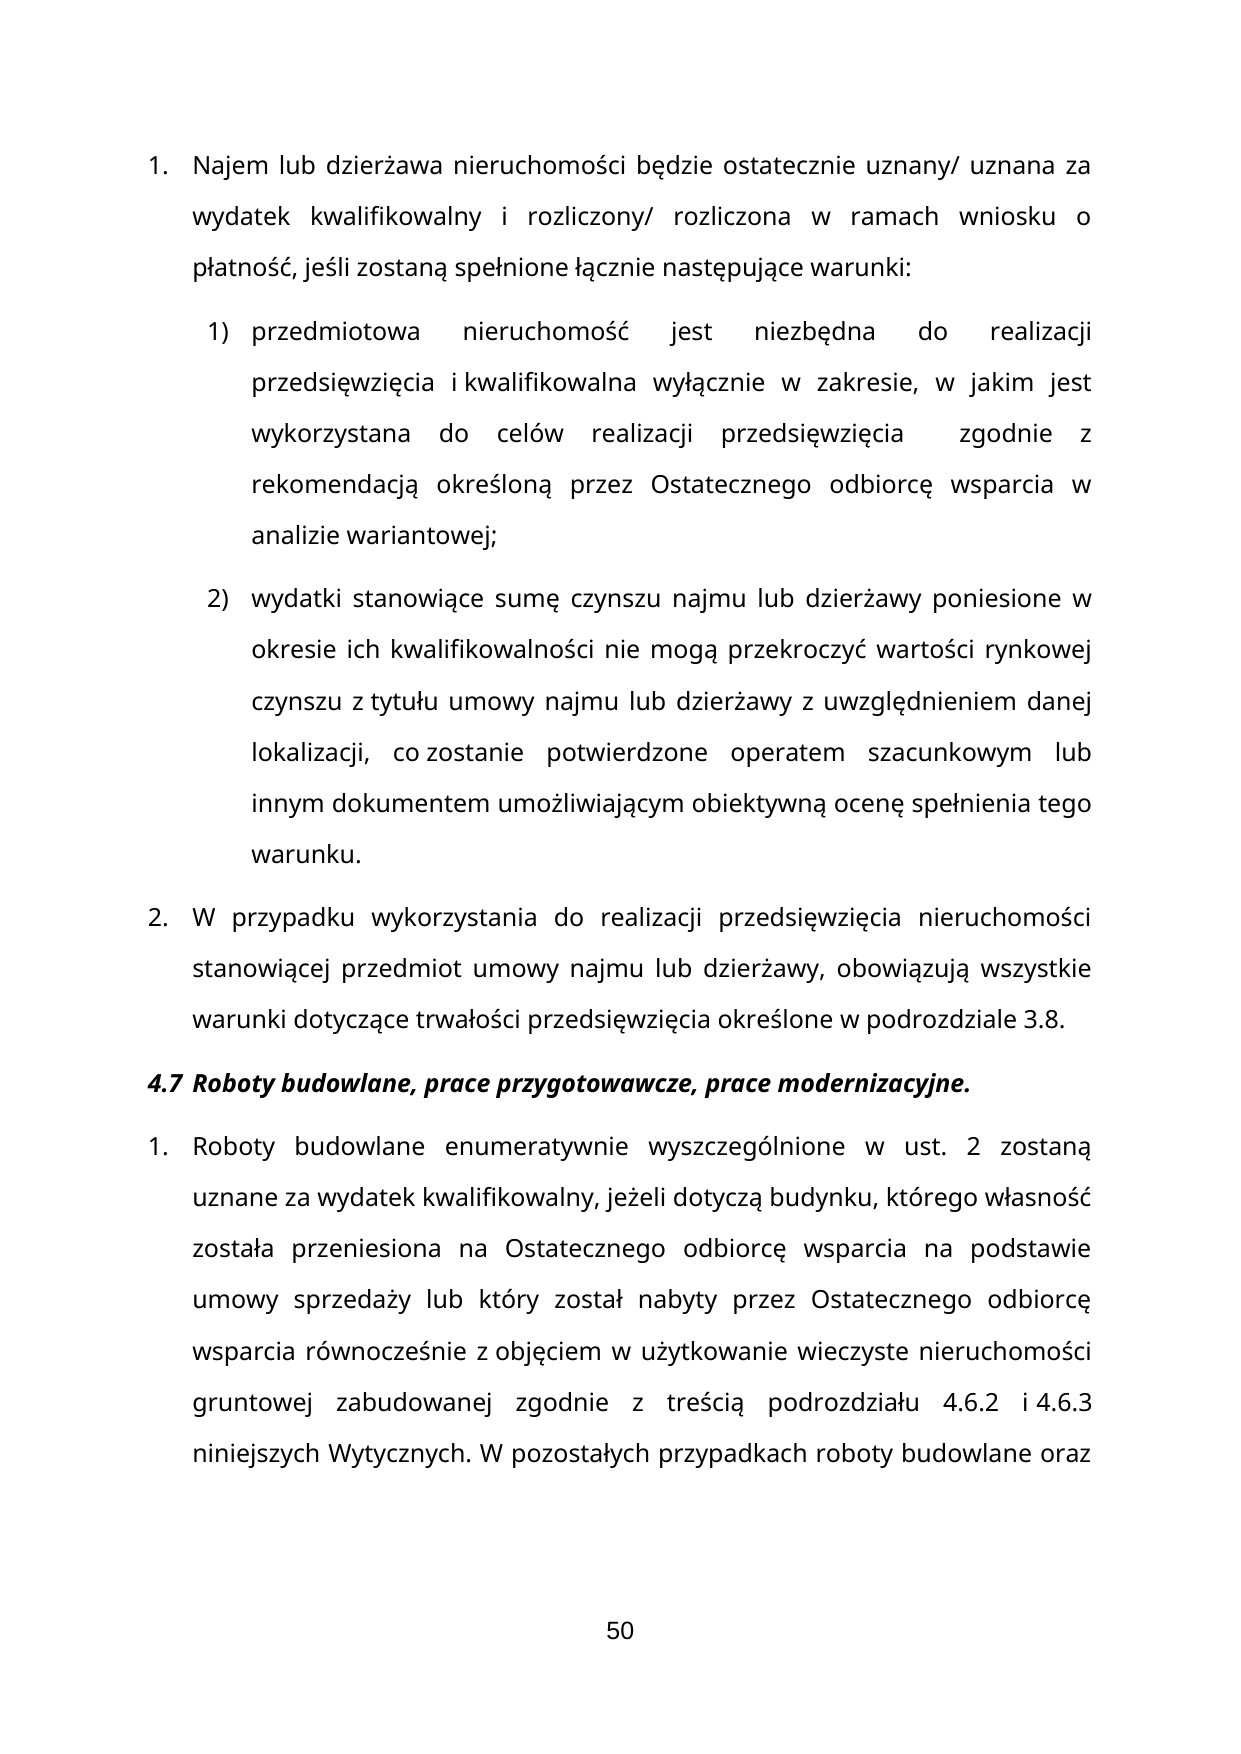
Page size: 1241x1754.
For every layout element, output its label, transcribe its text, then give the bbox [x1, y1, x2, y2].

text 2. W przypadku wykorzystania do realizacji przedsięwzięcia nieruchomości stanowiącej przedmiot umowy najmu lub dzierżawy, obowiązują wszystkie warunki dotyczące trwałości przedsięwzięcia określone w podrozdziale 3.8. [148, 900, 1092, 1036]
text 2) wydatki stanowiące sumę czynszu najmu lub dzierżawy poniesione w okresie ich kwalifikowalności nie mogą przekroczyć wartości rynkowej czynszu z tytułu umowy najmu lub dzierżawy z uwzględnieniem danej lokalizacji, co zostanie potwierdzone operatem szacunkowym lub innym dokumentem umożliwiającym obiektywną ocenę spełnienia tego warunku. [207, 581, 1092, 870]
text 1. Najem lub dzierżawa nieruchomości będzie ostatecznie uznany/ uznana za wydatek kwalifikowalny i rozliczony/ rozliczona w ramach wniosku o płatność, jeśli zostaną spełnione łącznie następujące warunki: [148, 148, 1092, 284]
text 1) przedmiotowa nieruchomość jest niezbędna do realizacji przedsięwzięcia i kwalifikowalna wyłącznie w zakresie, w jakim jest wykorzystana do celów realizacji przedsięwzięcia zgodnie z rekomendacją określoną przez Ostatecznego odbiorcę wsparcia w analizie wariantowej; [207, 313, 1092, 552]
subtitle Roboty budowlane, prace przygotowawcze, prace modernizacyjne. [148, 1065, 1092, 1099]
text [148, 1129, 1092, 1469]
